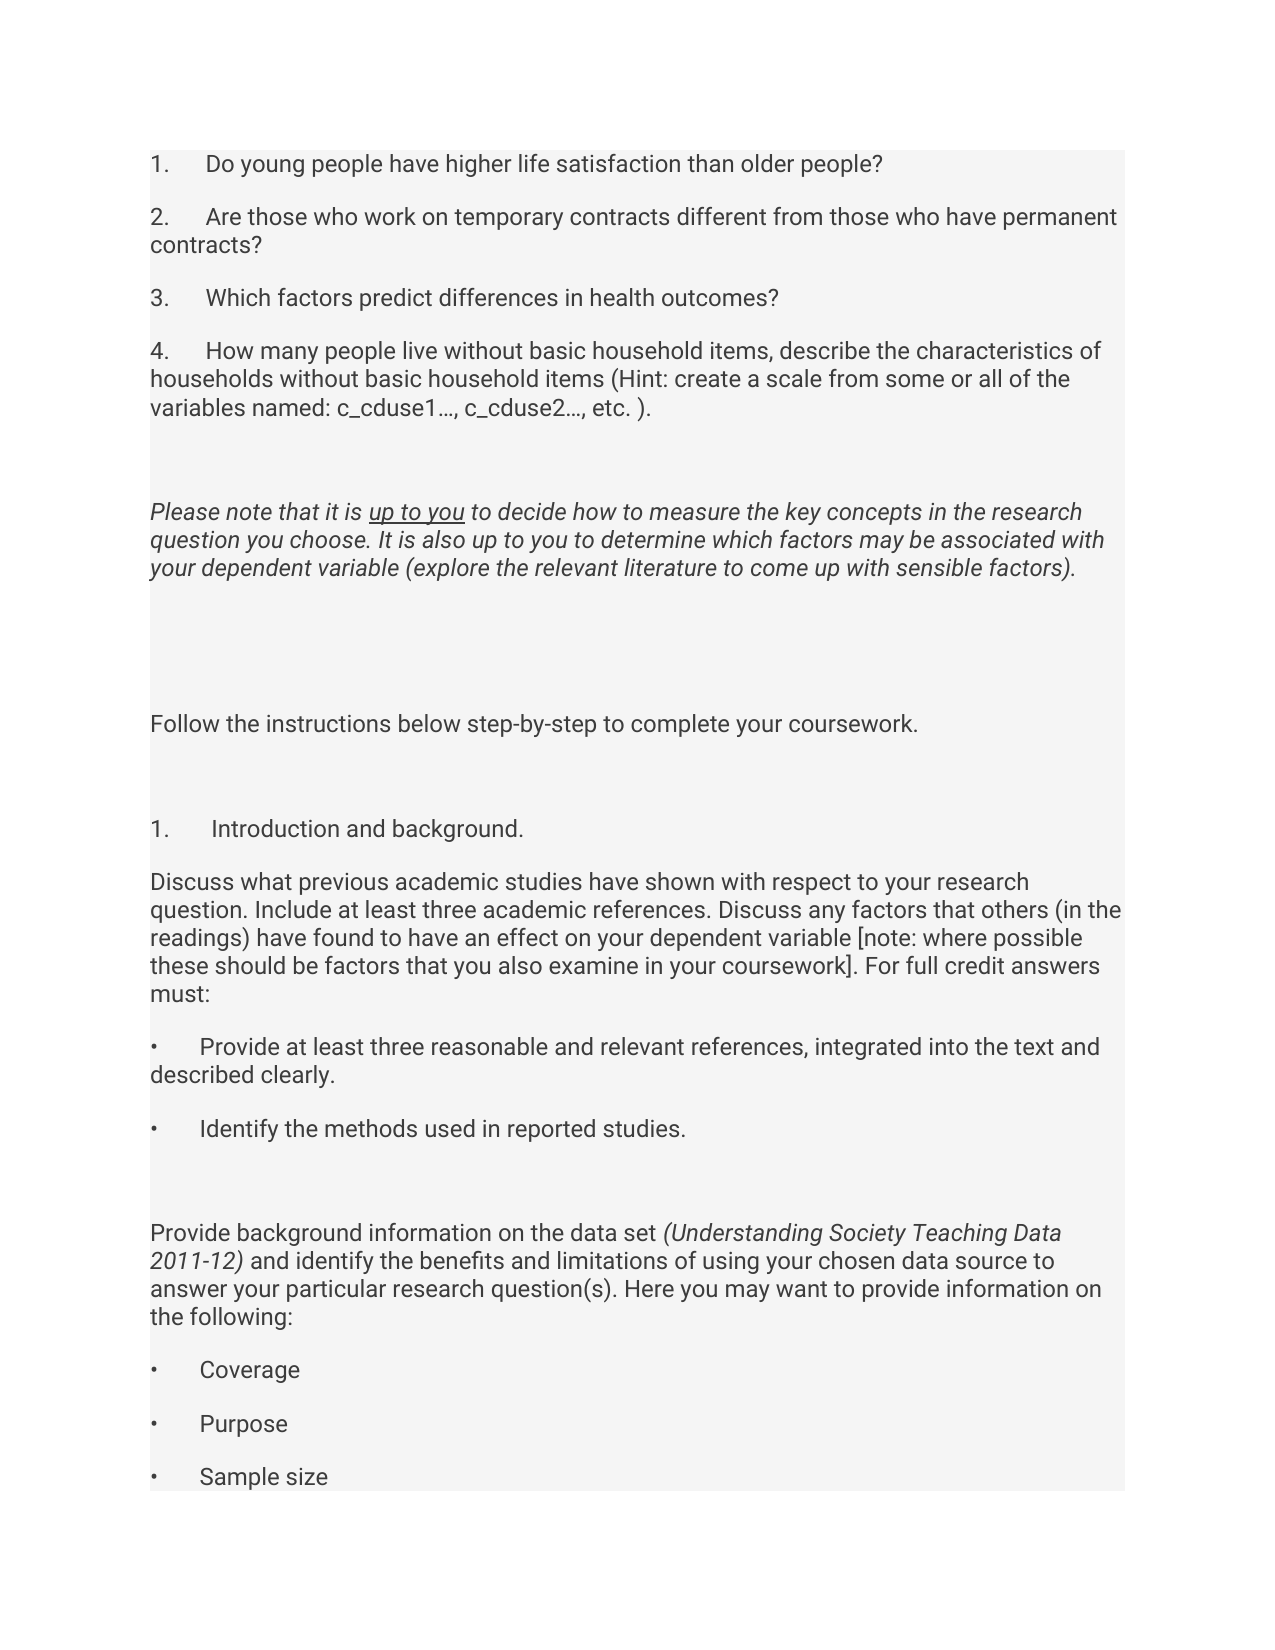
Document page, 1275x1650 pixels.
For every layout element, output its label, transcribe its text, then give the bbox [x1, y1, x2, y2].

text Please note that it is up to you to decide how to measure the key concepts in the research question you choose. It is also up to you to determine which factors may be associated with your dependent variable (explore the relevant literature to come up with sensible factors). [150, 498, 1125, 583]
text 4. How many people live without basic household items, describe the characteristics of households without basic household items (Hint: create a scale from some or all of the variables named: c_cduse1…, c_cduse2…, etc. ). [150, 337, 1125, 422]
text • Identify the methods used in reported studies. [150, 1115, 1125, 1143]
text 3. Which factors predict differences in health outcomes? [150, 284, 1125, 312]
text • Purpose [150, 1410, 1125, 1438]
text Discuss what previous academic studies have shown with respect to your research question. Include at least three academic references. Discuss any factors that others (in the readings) have found to have an effect on your dependent variable [note: where possible these should be factors that you also examine in your coursework]. For full credit answers must: [150, 868, 1125, 1008]
text 1. Introduction and background. [150, 815, 1125, 843]
text • Provide at least three reasonable and relevant references, integrated into the text and described clearly. [150, 1033, 1125, 1090]
text • Sample size [150, 1463, 1125, 1491]
text Provide background information on the data set (Understanding Society Teaching Data 2011-12) and identify the benefits and limitations of using your chosen data source to answer your particular research question(s). Here you may want to provide information on the following: [150, 1219, 1125, 1332]
text 2. Are those who work on temporary contracts different from those who have permanent contracts? [150, 203, 1125, 259]
text • Coverage [150, 1357, 1125, 1385]
text Follow the instructions below step-by-step to complete your coursework. [150, 710, 1125, 738]
text 1. Do young people have higher life satisfaction than older people? [150, 150, 1125, 178]
